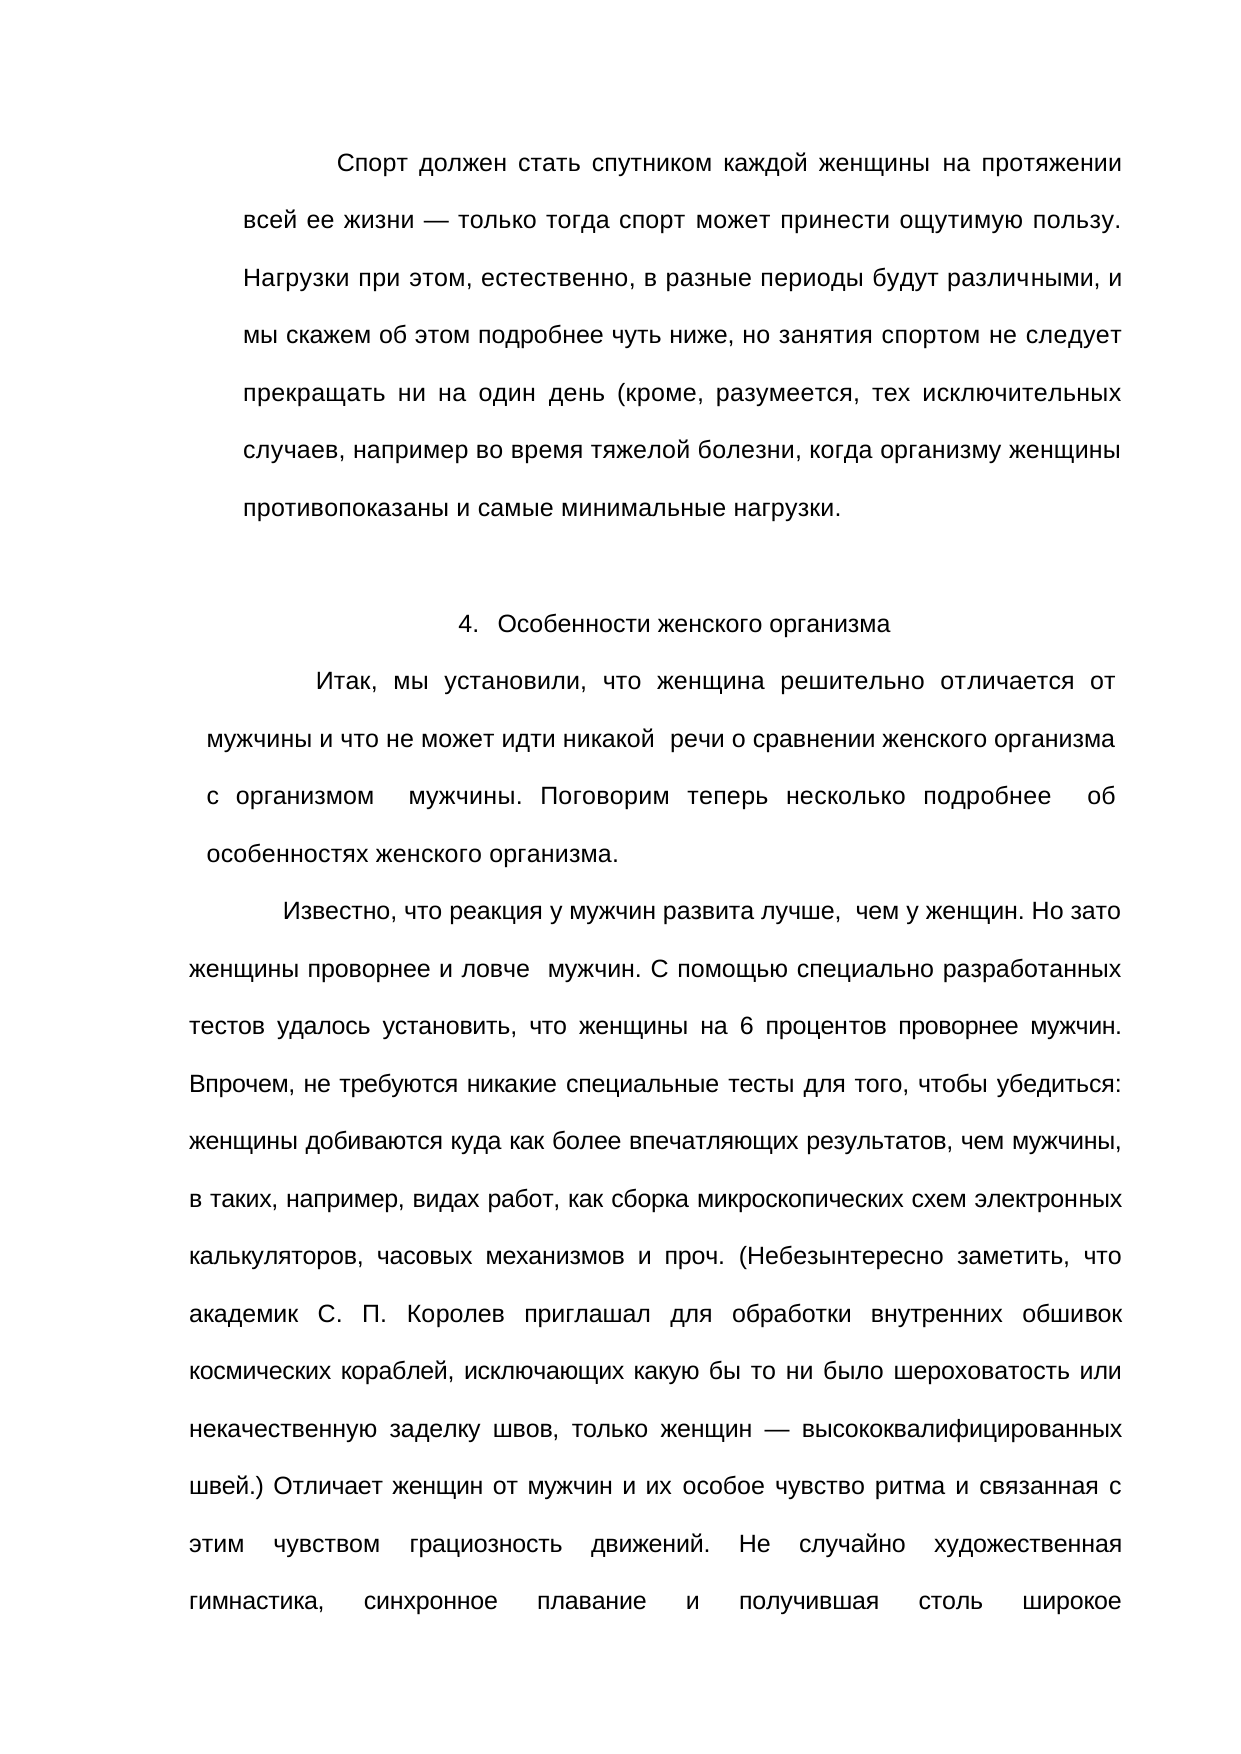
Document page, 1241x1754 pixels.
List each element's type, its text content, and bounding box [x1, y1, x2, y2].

text Итак, мы установили, что женщина решительно отличается от мужчины и что не может идти никакой речи о сравнении женского организма с организмом мужчины. Поговорим теперь несколько подробнее об особенностях женского организма. [206, 666, 1116, 867]
list Особенности женского организма [226, 609, 1122, 637]
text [189, 896, 1122, 1615]
text Спорт должен стать спутником каждой женщины на протяжении всей ее жизни — только тогда спорт может принести ощутимую пользу. Нагрузки при этом, естественно, в разные периоды будут различными, и мы скажем об этом подробнее чуть ниже, но занятия спортом не следует прекращать ни на один день (кроме, разумеется, тех исключительных случаев, например во время тяжелой болезни, когда организму женщины противопоказаны и самые минимальные нагрузки. [243, 148, 1122, 521]
